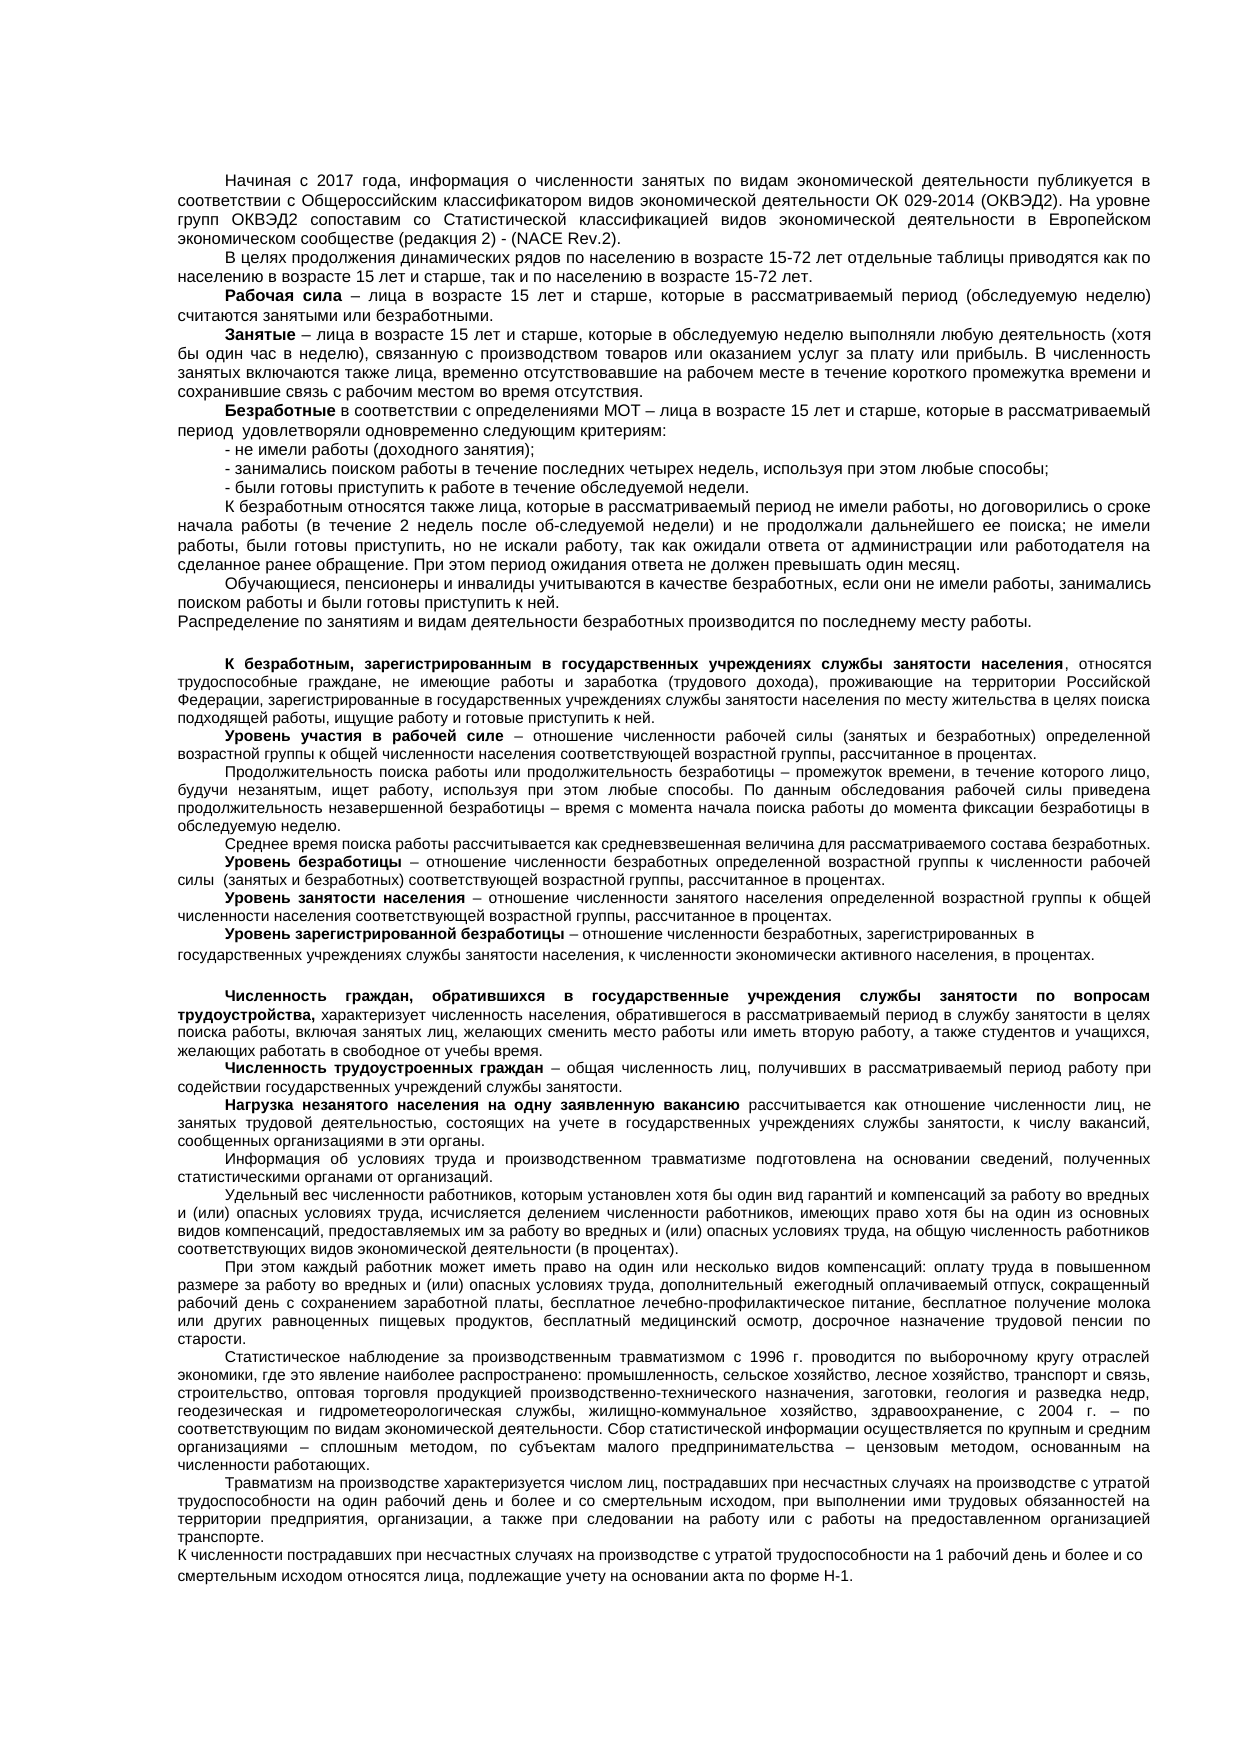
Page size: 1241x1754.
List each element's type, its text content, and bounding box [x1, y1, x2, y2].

text - занимались поиском работы в течение последних четырех недель, используя при этом любые способы; [177, 459, 1152, 478]
text Занятые – лица в возрасте 15 лет и старше, которые в обследуемую неделю выполняли любую деятельность (хотя бы один час в неделю), связанную с производством товаров или оказанием услуг за плату или прибыль. В численность занятых включаются также лица, временно отсутствовавшие на рабочем месте в течение короткого промежутка времени и сохранившие связь с рабочим местом во время отсутствия. [177, 324, 1152, 401]
text В целях продолжения динамических рядов по населению в возрасте 15-72 лет отдельные таблицы приводятся как по населению в возрасте 15 лет и старше, так и по населению в возрасте 15-72 лет. [177, 248, 1152, 286]
text При этом каждый работник может иметь право на один или несколько видов компенсаций: оплату труда в повышенном размере за работу во вредных и (или) опасных условиях труда, дополнительный ежегодный оплачиваемый отпуск, сокращенный рабочий день с сохранением заработной платы, бесплатное лечебно-профилактическое питание, бесплатное получение молока или других равноценных пищевых продуктов, бесплатный медицинский осмотр, досрочное назначение трудовой пенсии по старости. [177, 1257, 1152, 1348]
text Уровень участия в рабочей силе – отношение численности рабочей силы (занятых и безработных) определенной возрастной группы к общей численности населения соответствующей возрастной группы, рассчитанное в процентах. [177, 727, 1152, 763]
text Травматизм на производстве характеризуется числом лиц, пострадавших при несчастных случаях на производстве с утратой трудоспособности на один рабочий день и более и со смертельным исходом, при выполнении ими трудовых обязанностей на территории предприятия, организации, а также при следовании на работу или с работы на предоставленном организацией транспорте. [177, 1474, 1152, 1546]
text - не имели работы (доходного занятия); [177, 439, 1152, 459]
text Рабочая сила – лица в возрасте 15 лет и старше, которые в рассматриваемый период (обследуемую неделю) считаются занятыми или безработными. [177, 286, 1152, 324]
text Удельный вес численности работников, которым установлен хотя бы один вид гарантий и компенсаций за работу во вредных и (или) опасных условиях труда, исчисляется делением численности работников, имеющих право хотя бы на один из основных видов компенсаций, предоставляемых им за работу во вредных и (или) опасных условиях труда, на общую численность работников соответствующих видов экономической деятельности (в процентах). [177, 1185, 1152, 1257]
text Информация об условиях труда и производственном травматизме подготовлена на основании сведений, полученных статистическими органами от организаций. [177, 1149, 1152, 1185]
text Распределение по занятиям и видам деятельности безработных производится по последнему месту работы. [177, 612, 1152, 631]
text Безработные в соответствии с определениями МОТ – лица в возрасте 15 лет и старше, которые в рассматриваемый период удовлетворяли одновременно следующим критериям: [177, 401, 1152, 439]
text Нагрузка незанятого населения на одну заявленную вакансию рассчитывается как отношение численности лиц, не занятых трудовой деятельностью, состоящих на учете в государственных учреждениях службы занятости, к числу вакансий, сообщенных организациями в эти органы. [177, 1095, 1152, 1149]
text - были готовы приступить к работе в течение обследуемой недели. [177, 478, 1152, 497]
text Обучающиеся, пенсионеры и инвалиды учитываются в качестве безработных, если они не имели работы, занимались поиском работы и были готовы приступить к ней. [177, 574, 1152, 612]
text Статистическое наблюдение за производственным травматизмом с 1996 г. проводится по выборочному кругу отраслей экономики, где это явление наиболее распространено: промышленность, сельское хозяйство, лесное хозяйство, транспорт и связь, строительство, оптовая торговля продукцией производственно-технического назначения, заготовки, геология и разведка недр, геодезическая и гидрометеорологическая службы, жилищно-коммунальное хозяйство, здравоохранение, с 2004 г. – по соответствующим по видам экономической деятельности. Сбор статистической информации осуществляется по крупным и средним организациями – сплошным методом, по субъектам малого предпринимательства – цензовым методом, основанным на численности работающих. [177, 1348, 1152, 1474]
text Среднее время поиска работы рассчитывается как средневзвешенная величина для рассматриваемого состава безработных. [177, 835, 1152, 853]
text Уровень безработицы – отношение численности безработных определенной возрастной группы к численности рабочей силы (занятых и безработных) соответствующей возрастной группы, рассчитанное в процентах. [177, 853, 1152, 889]
text К безработным относятся также лица, которые в рассматриваемый период не имели работы, но договорились о сроке начала работы (в течение 2 недель после об-следуемой недели) и не продолжали дальнейшего ее поиска; не имели работы, были готовы приступить, но не искали работу, так как ожидали ответа от администрации или работодателя на сделанное ранее обращение. При этом период ожидания ответа не должен превышать один месяц. [177, 497, 1152, 574]
text Численность трудоустроенных граждан – общая численность лиц, получивших в рассматриваемый период работу при содействии государственных учреждений службы занятости. [177, 1059, 1152, 1095]
text К численности пострадавших при несчастных случаях на производстве с утратой трудоспособности на 1 рабочий день и более и со смертельным исходом относятся лица, подлежащие учету на основании акта по форме Н-1. [177, 1546, 1152, 1584]
text Уровень занятости населения – отношение численности занятого населения определенной возрастной группы к общей численности населения соответствующей возрастной группы, рассчитанное в процентах. [177, 889, 1152, 925]
text Уровень зарегистрированной безработицы – отношение численности безработных, зарегистрированных в государственных учреждениях службы занятости населения, к численности экономически активного населения, в процентах. [177, 925, 1152, 964]
text К безработным, зарегистрированным в государственных учреждениях службы занятости населения, относятся трудоспособные граждане, не имеющие работы и заработка (трудового дохода), проживающие на территории Российской Федерации, зарегистрированные в государственных учреждениях службы занятости населения по месту жительства в целях поиска подходящей работы, ищущие работу и готовые приступить к ней. [177, 655, 1152, 727]
text Начиная с 2017 года, информация о численности занятых по видам экономической деятельности публикуется в соответствии с Общероссийским классификатором видов экономической деятельности ОК 029-2014 (ОКВЭД2). На уровне групп ОКВЭД2 сопоставим со Статистической классификацией видов экономической деятельности в Европейском экономическом сообществе (редакция 2) - (NACE Rev.2). [177, 171, 1152, 248]
text Численность граждан, обратившихся в государственные учреждения службы занятости по вопросам трудоустройства, характеризует численность населения, обратившегося в рассматриваемый период в службу занятости в целях поиска работы, включая занятых лиц, желающих сменить место работы или иметь вторую работу, а также студентов и учащихся, желающих работать в свободное от учебы время. [177, 987, 1152, 1059]
text Продолжительность поиска работы или продолжительность безработицы – промежуток времени, в течение которого лицо, будучи незанятым, ищет работу, используя при этом любые способы. По данным обследования рабочей силы приведена продолжительность незавершенной безработицы – время с момента начала поиска работы до момента фиксации безработицы в обследуемую неделю. [177, 763, 1152, 835]
